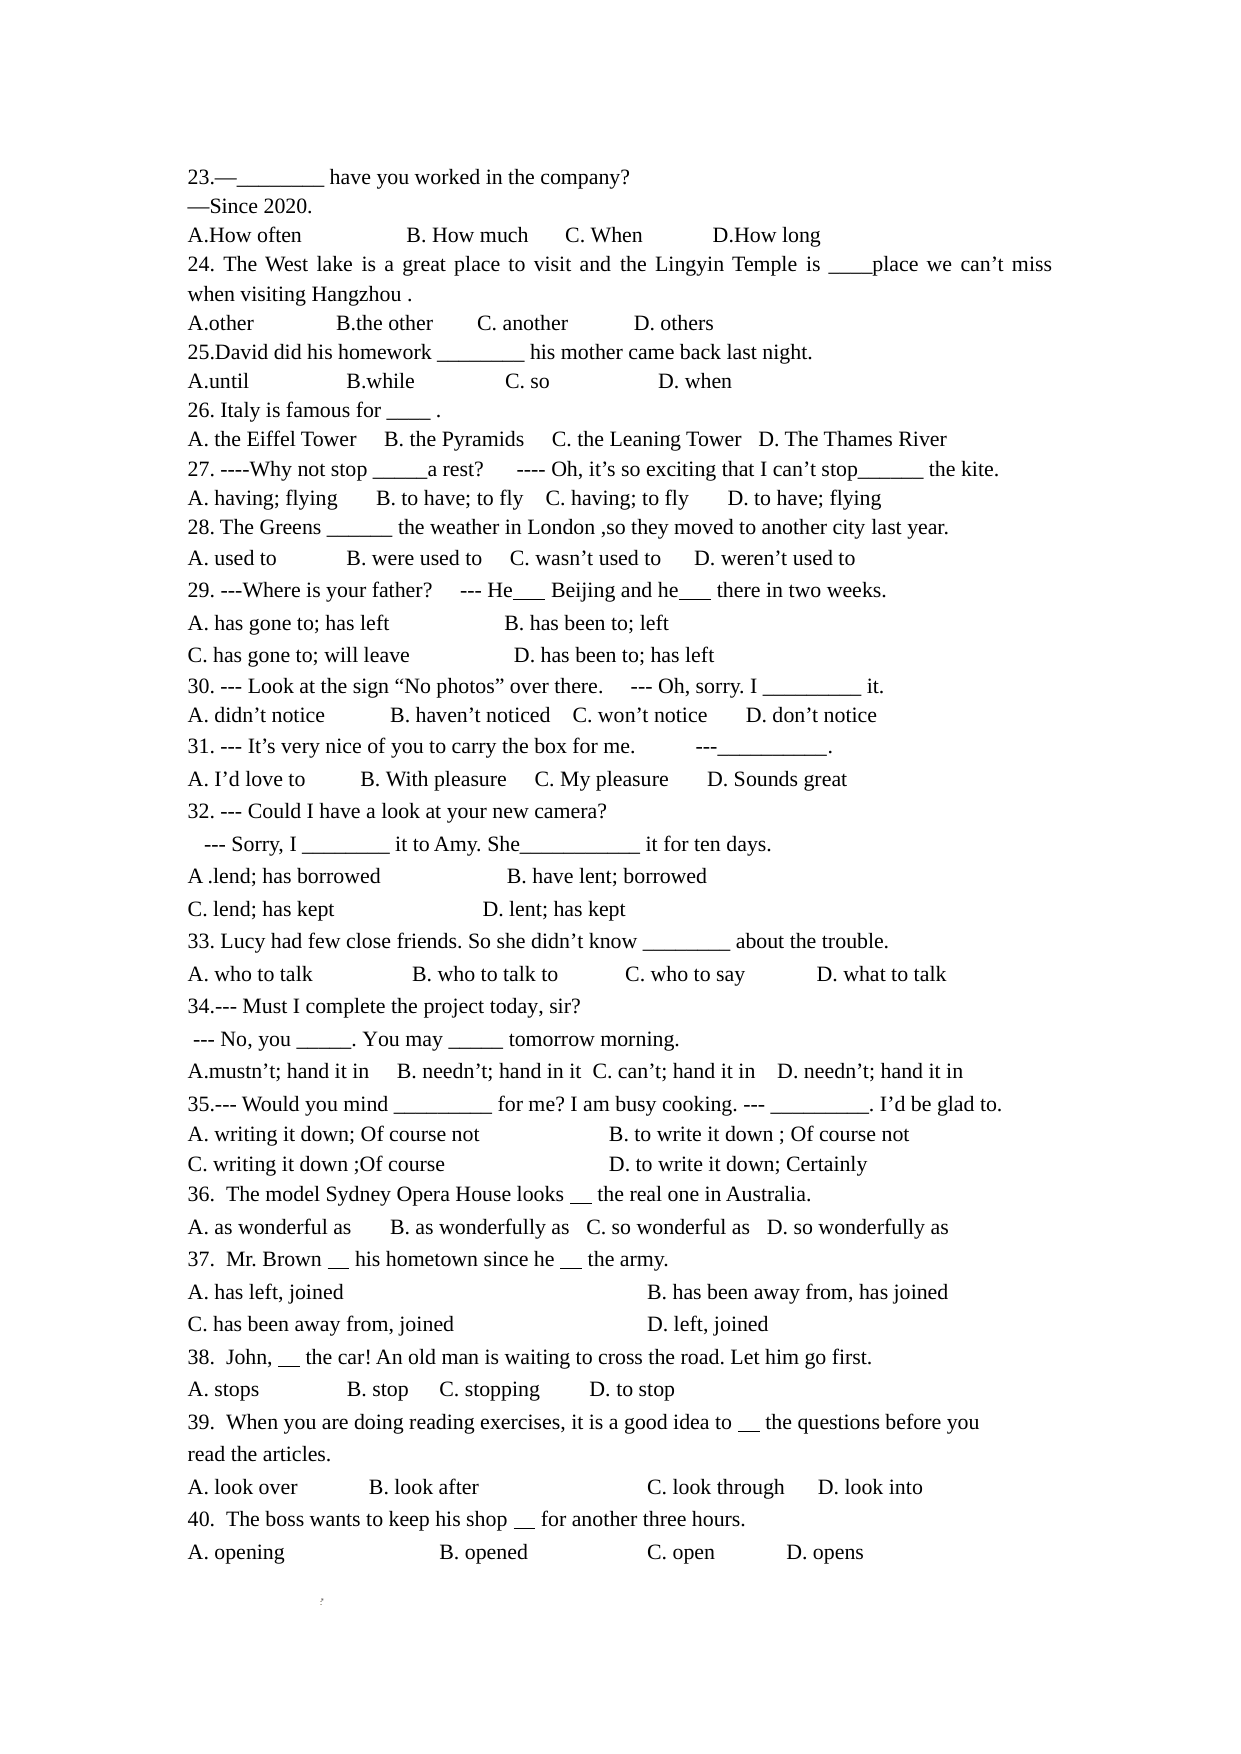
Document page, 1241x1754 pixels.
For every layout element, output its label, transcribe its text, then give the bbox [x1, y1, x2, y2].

text A .lend; has borrowed B. have lent; borrowed [187, 859, 1053, 892]
text A.until B.while C. so D. when [187, 366, 1053, 395]
text A. who to talk B. who to talk to C. who to say D. what to talk [187, 957, 1053, 989]
text --- No, you _____. You may _____ tomorrow morning. [187, 1022, 1053, 1054]
text 26. Italy is famous for ____ . [187, 395, 1053, 424]
list A.mustn’t; hand it in B. needn’t; hand in it C. can’t; hand it in D. needn’t; hand it in [187, 1054, 1053, 1087]
text A. the Eiffel Tower B. the Pyramids C. the Leaning Tower D. The Thames River [187, 424, 1053, 454]
text C. has been away from, joined D. left, joined [187, 1308, 1053, 1340]
text A. used to B. were used to C. wasn’t used to D. weren’t used to [187, 541, 1053, 574]
text 36. The model Sydney Opera House looks the real one in Australia. [187, 1178, 1053, 1210]
text C. writing it down ;Of course D. to write it down; Certainly [187, 1149, 1053, 1178]
text A.other B.the other C. another D. others [187, 308, 1053, 337]
text 31. --- It’s very nice of you to carry the box for me. ---__________. [187, 729, 1053, 762]
text 34.--- Must I complete the project today, sir? [187, 989, 1053, 1022]
text —Since 2020. [187, 191, 1053, 220]
text 23.—________ have you worked in the company? [187, 162, 1053, 191]
text 27. ----Why not stop _____a rest? ---- Oh, it’s so exciting that I can’t stop______ the kite. [187, 454, 1053, 483]
text 35.--- Would you mind _________ for me? I am busy cooking. --- _________. I’d be glad to. [187, 1087, 1053, 1119]
text --- Sorry, I ________ it to Amy. She___________ it for ten days. [187, 827, 1053, 859]
text 32. --- Could I have a look at your new camera? [187, 794, 1053, 827]
text A. having; flying B. to have; to fly C. having; to fly D. to have; flying [187, 483, 1053, 512]
text 24. The West lake is a great place to visit and the Lingyin Temple is ____place we can’t miss when visiting Hangzhou . [187, 249, 1053, 308]
text A. opening B. opened C. open D. opens [187, 1535, 1053, 1568]
text 38. John, the car! An old man is waiting to cross the road. Let him go first. [187, 1340, 1053, 1373]
text A. has left, joined B. has been away from, has joined [187, 1275, 1053, 1308]
text C. has gone to; will leave D. has been to; has left [187, 639, 1053, 671]
text 40. The boss wants to keep his shop for another three hours. [187, 1503, 1053, 1535]
text 33. Lucy had few close friends. So she didn’t know ________ about the trouble. [187, 924, 1053, 957]
text 25.David did his homework ________ his mother came back last night. [187, 337, 1053, 366]
text A. as wonderful as B. as wonderfully as C. so wonderful as D. so wonderfully as [187, 1210, 1053, 1243]
text 30. --- Look at the sign “No photos” over there. --- Oh, sorry. I _________ it. [187, 671, 1053, 700]
text A. didn’t notice B. haven’t noticed C. won’t notice D. don’t notice [187, 700, 1053, 729]
text A. I’d love to B. With pleasure C. My pleasure D. Sounds great [187, 762, 1053, 794]
text 37. Mr. Brown his hometown since he the army. [187, 1243, 1053, 1275]
text 39. When you are doing reading exercises, it is a good idea to the questions before you [187, 1405, 1053, 1438]
text A. has gone to; has left B. has been to; left [187, 606, 1053, 639]
text A. stops B. stop C. stopping D. to stop [187, 1373, 1053, 1405]
text A. look over B. look after C. look through D. look into [187, 1470, 1053, 1503]
text A. writing it down; Of course not B. to write it down ; Of course not [187, 1119, 1053, 1149]
text C. lend; has kept D. lent; has kept [187, 892, 1053, 924]
text 29. ---Where is your father? --- He Beijing and he there in two weeks. [187, 574, 1053, 606]
text read the articles. [187, 1438, 1053, 1470]
text 28. The Greens ______ the weather in London ,so they moved to another city last year. [187, 512, 1053, 541]
text A.How often B. How much C. When D.How long [187, 220, 1053, 249]
